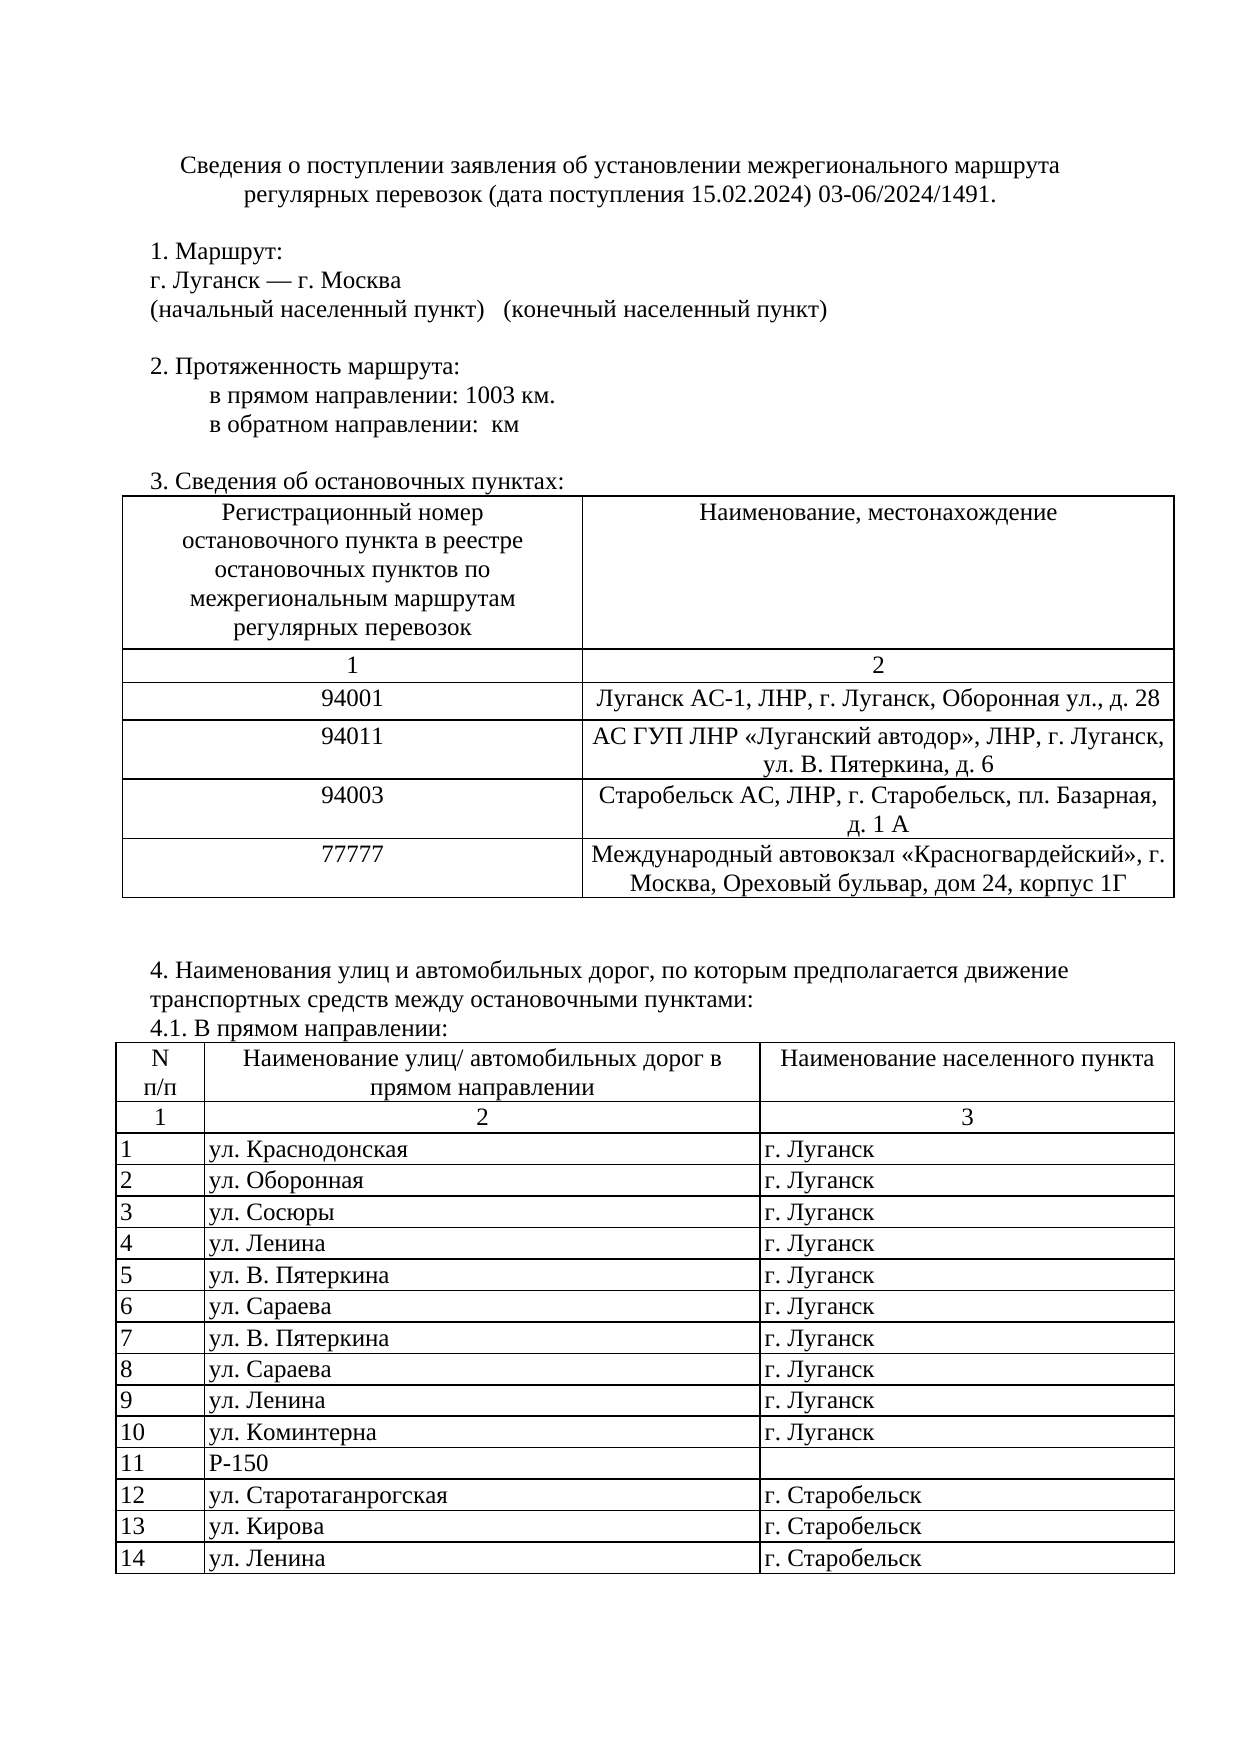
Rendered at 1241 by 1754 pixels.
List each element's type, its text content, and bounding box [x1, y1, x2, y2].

table_cell ул. В. Пятеркина [205, 1260, 759, 1289]
table_cell г. Луганск [761, 1323, 1174, 1352]
table_cell г. Старобельск [761, 1543, 1174, 1573]
text г. Луганск — г. Москва [150, 265, 1090, 294]
table_cell 1 [117, 1134, 204, 1164]
table_cell г. Луганск [761, 1417, 1174, 1447]
table_cell 8 [117, 1354, 204, 1384]
table_cell г. Луганск [761, 1228, 1174, 1258]
table_cell 94001 [123, 683, 582, 719]
table_cell 2 [205, 1102, 759, 1132]
table_cell 7 [117, 1323, 204, 1352]
table_header Регистрационный номер остановочного пункта в реестре остановочных пунктов по межрегиональным маршрутам регулярных перевозок [123, 497, 582, 648]
table_cell 14 [117, 1543, 204, 1573]
text 1. Маршрут: [150, 236, 1090, 265]
table_cell г. Старобельск [761, 1480, 1174, 1510]
table_cell Старобельск АС, ЛНР, г. Старобельск, пл. Базарная, д. 1 А [583, 780, 1173, 837]
table_cell Луганск АС-1, ЛНР, г. Луганск, Оборонная ул., д. 28 [583, 683, 1173, 719]
table_header Наименование, местонахождение [583, 497, 1173, 648]
table_cell 2 [117, 1165, 204, 1195]
table_cell ул. Краснодонская [205, 1134, 759, 1164]
table_cell г. Луганск [761, 1291, 1174, 1321]
table_cell ул. Сосюры [205, 1197, 759, 1227]
table_cell ул. Коминтерна [205, 1417, 759, 1447]
table_cell г. Луганск [761, 1260, 1174, 1289]
table_cell 6 [117, 1291, 204, 1321]
table_cell 94003 [123, 780, 582, 837]
text 4. Наименования улиц и автомобильных дорог, по которым предполагается движение транспортных средств между остановочными пунктами: [150, 956, 1090, 1013]
table_cell ул. Сараева [205, 1354, 759, 1384]
table_cell ул. В. Пятеркина [205, 1323, 759, 1352]
table_cell г. Луганск [761, 1197, 1174, 1227]
table_cell ул. Ленина [205, 1228, 759, 1258]
table_cell 94011 [123, 721, 582, 778]
table_cell г. Луганск [761, 1134, 1174, 1164]
text в прямом направлении: 1003 км. [150, 380, 1090, 409]
table_cell 2 [583, 650, 1173, 681]
table_cell 3 [117, 1197, 204, 1227]
table_cell 4 [117, 1228, 204, 1258]
table_cell 77777 [123, 839, 582, 896]
table_cell ул. Ленина [205, 1386, 759, 1415]
table_cell АС ГУП ЛНР «Луганский автодор», ЛНР, г. Луганск, ул. В. Пятеркина, д. 6 [583, 721, 1173, 778]
table_cell Р-150 [205, 1448, 759, 1478]
table_cell 1 [117, 1102, 204, 1132]
table_cell ул. Кирова [205, 1511, 759, 1541]
text в обратном направлении: км [150, 409, 1090, 437]
table_cell 12 [117, 1480, 204, 1510]
table_cell ул. Ленина [205, 1543, 759, 1573]
table_cell г. Луганск [761, 1165, 1174, 1195]
text 4.1. В прямом направлении: [150, 1013, 1090, 1042]
text 2. Протяженность маршрута: [150, 351, 1090, 380]
table_cell [761, 1448, 1174, 1478]
table_header N п/п [117, 1043, 204, 1101]
table_cell ул. Сараева [205, 1291, 759, 1321]
table_cell 11 [117, 1448, 204, 1478]
text 3. Сведения об остановочных пунктах: [150, 466, 1090, 495]
table_cell г. Луганск [761, 1354, 1174, 1384]
table_cell 13 [117, 1511, 204, 1541]
table_cell г. Луганск [761, 1386, 1174, 1415]
table_cell г. Старобельск [761, 1511, 1174, 1541]
table_cell 3 [761, 1102, 1174, 1132]
text (начальный населенный пункт) (конечный населенный пункт) [150, 294, 1090, 322]
table_cell 1 [123, 650, 582, 681]
table_cell 10 [117, 1417, 204, 1447]
table_cell 5 [117, 1260, 204, 1289]
table_header Наименование населенного пункта [761, 1043, 1174, 1101]
text Сведения о поступлении заявления об установлении межрегионального маршрута регулярных перевозок (дата поступления 15.02.2024) 03-06/2024/1491. [150, 150, 1090, 207]
table_cell ул. Оборонная [205, 1165, 759, 1195]
table_cell ул. Старотаганрогская [205, 1480, 759, 1510]
table_header Наименование улиц/ автомобильных дорог в прямом направлении [205, 1043, 759, 1101]
table_cell Международный автовокзал «Красногвардейский», г. Москва, Ореховый бульвар, дом 24, корпус 1Г [583, 839, 1173, 896]
table_cell 9 [117, 1386, 204, 1415]
